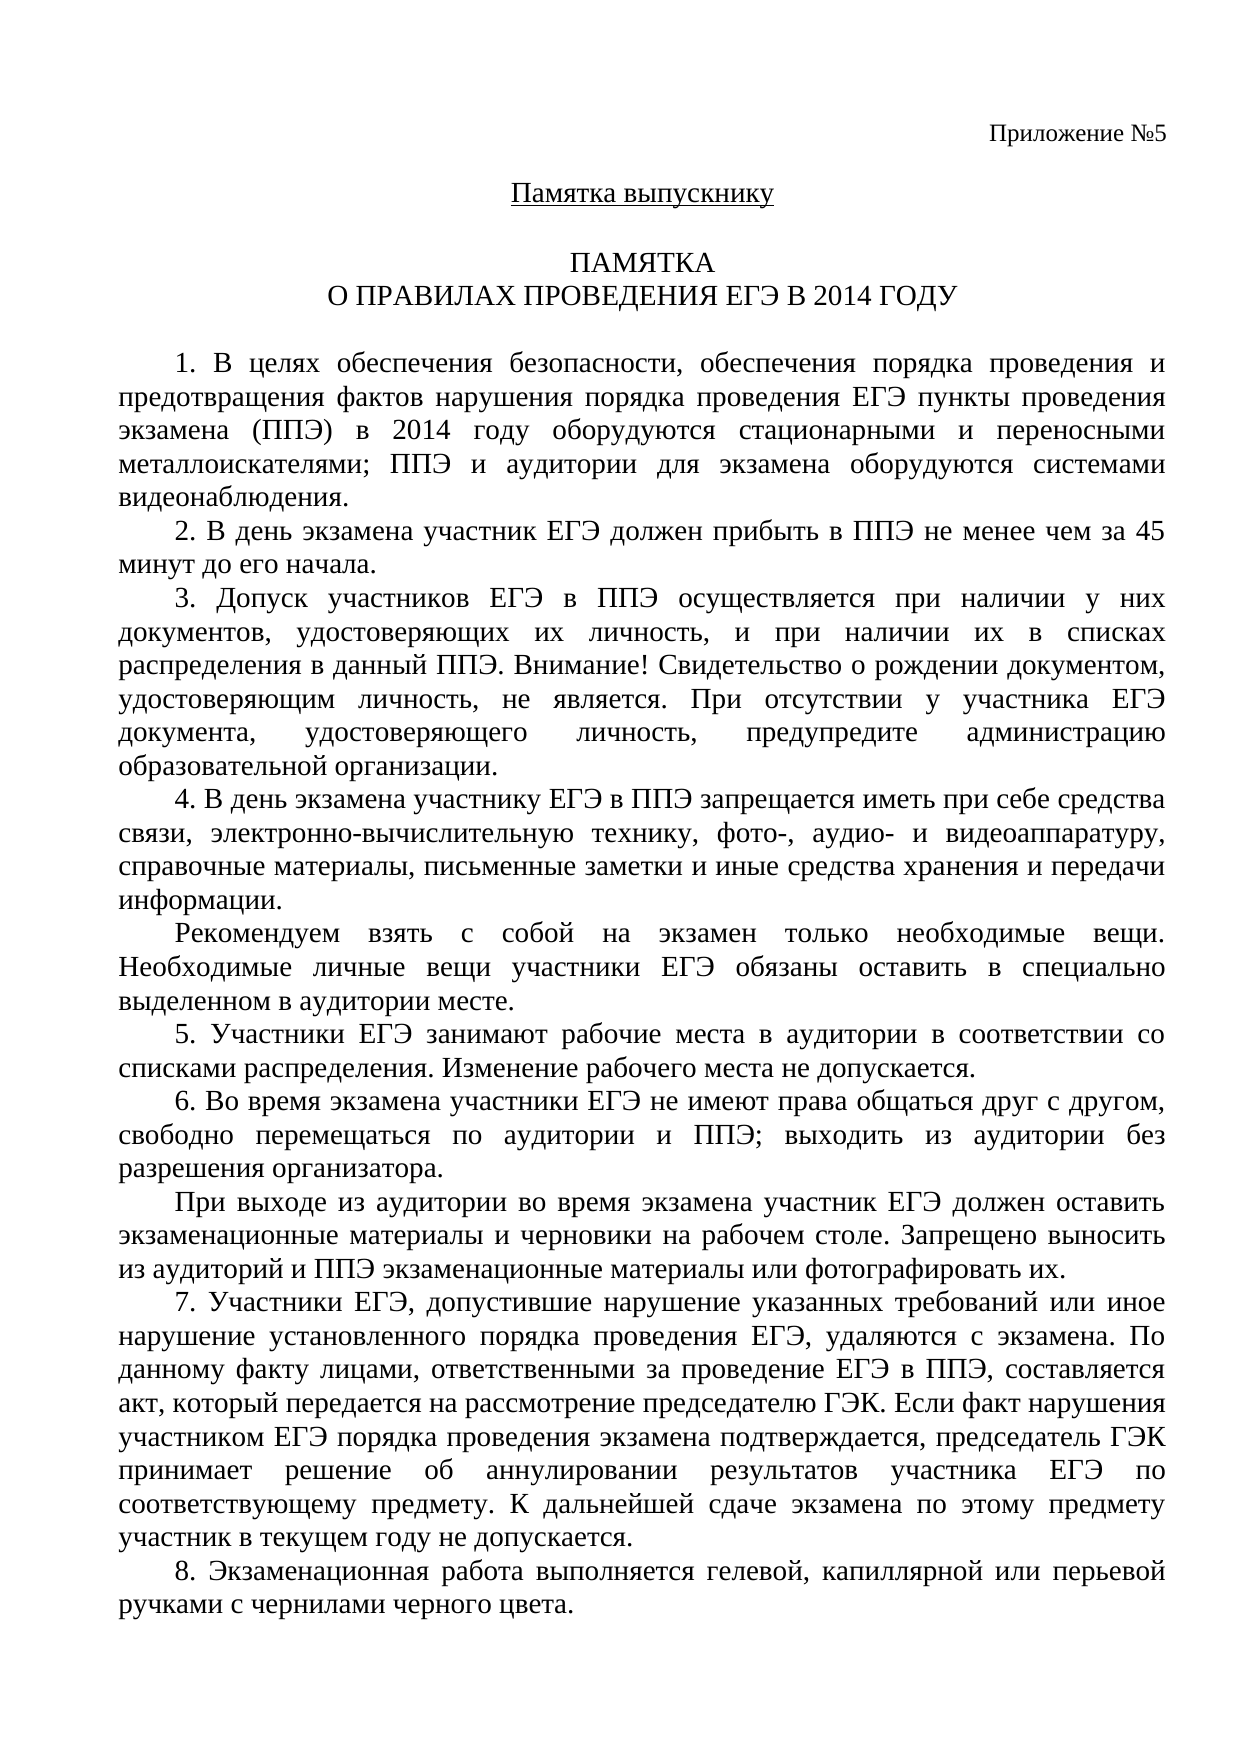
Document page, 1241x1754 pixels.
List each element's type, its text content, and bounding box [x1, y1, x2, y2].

text 4. В день экзамена участнику ЕГЭ в ППЭ запрещается иметь при себе средства связи, электронно-вычислительную технику, фото-, аудио- и видеоаппаратуру, справочные материалы, письменные заметки и иные средства хранения и передачи информации. [118, 781, 1167, 916]
text О ПРАВИЛАХ ПРОВЕДЕНИЯ ЕГЭ В 2014 ГОДУ [118, 278, 1167, 312]
text Рекомендуем взять с собой на экзамен только необходимые вещи. Необходимые личные вещи участники ЕГЭ обязаны оставить в специально выделенном в аудитории месте. [118, 916, 1167, 1016]
text 7. Участники ЕГЭ, допустившие нарушение указанных требований или иное нарушение установленного порядка проведения ЕГЭ, удаляются с экзамена. По данному факту лицами, ответственными за проведение ЕГЭ в ППЭ, составляется акт, который передается на рассмотрение председателю ГЭК. Если факт нарушения участником ЕГЭ порядка проведения экзамена подтверждается, председатель ГЭК принимает решение об аннулировании результатов участника ЕГЭ по соответствующему предмету. К дальнейшей сдаче экзамена по этому предмету участник в текущем году не допускается. [118, 1284, 1167, 1553]
text 8. Экзаменационная работа выполняется гелевой, капиллярной или перьевой ручками с чернилами черного цвета. [118, 1553, 1167, 1620]
text 2. В день экзамена участник ЕГЭ должен прибыть в ППЭ не менее чем за 45 минут до его начала. [118, 513, 1167, 580]
text При выходе из аудитории во время экзамена участник ЕГЭ должен оставить экзаменационные материалы и черновики на рабочем столе. Запрещено выносить из аудиторий и ППЭ экзаменационные материалы или фотографировать их. [118, 1184, 1167, 1284]
text ПАМЯТКА [118, 245, 1167, 278]
text 6. Во время экзамена участники ЕГЭ не имеют права общаться друг с другом, свободно перемещаться по аудитории и ППЭ; выходить из аудитории без разрешения организатора. [118, 1083, 1167, 1184]
text Приложение №5 [118, 118, 1167, 147]
text 5. Участники ЕГЭ занимают рабочие места в аудитории в соответствии со списками распределения. Изменение рабочего места не допускается. [118, 1016, 1167, 1083]
text 3. Допуск участников ЕГЭ в ППЭ осуществляется при наличии у них документов, удостоверяющих их личность, и при наличии их в списках распределения в данный ППЭ. Внимание! Свидетельство о рождении документом, удостоверяющим личность, не является. При отсутствии у участника ЕГЭ документа, удостоверяющего личность, предупредите администрацию образовательной организации. [118, 580, 1167, 781]
text Памятка выпускнику [118, 176, 1167, 209]
text 1. В целях обеспечения безопасности, обеспечения порядка проведения и предотвращения фактов нарушения порядка проведения ЕГЭ пункты проведения экзамена (ППЭ) в 2014 году оборудуются стационарными и переносными металлоискателями; ППЭ и аудитории для экзамена оборудуются системами видеонаблюдения. [118, 345, 1167, 513]
